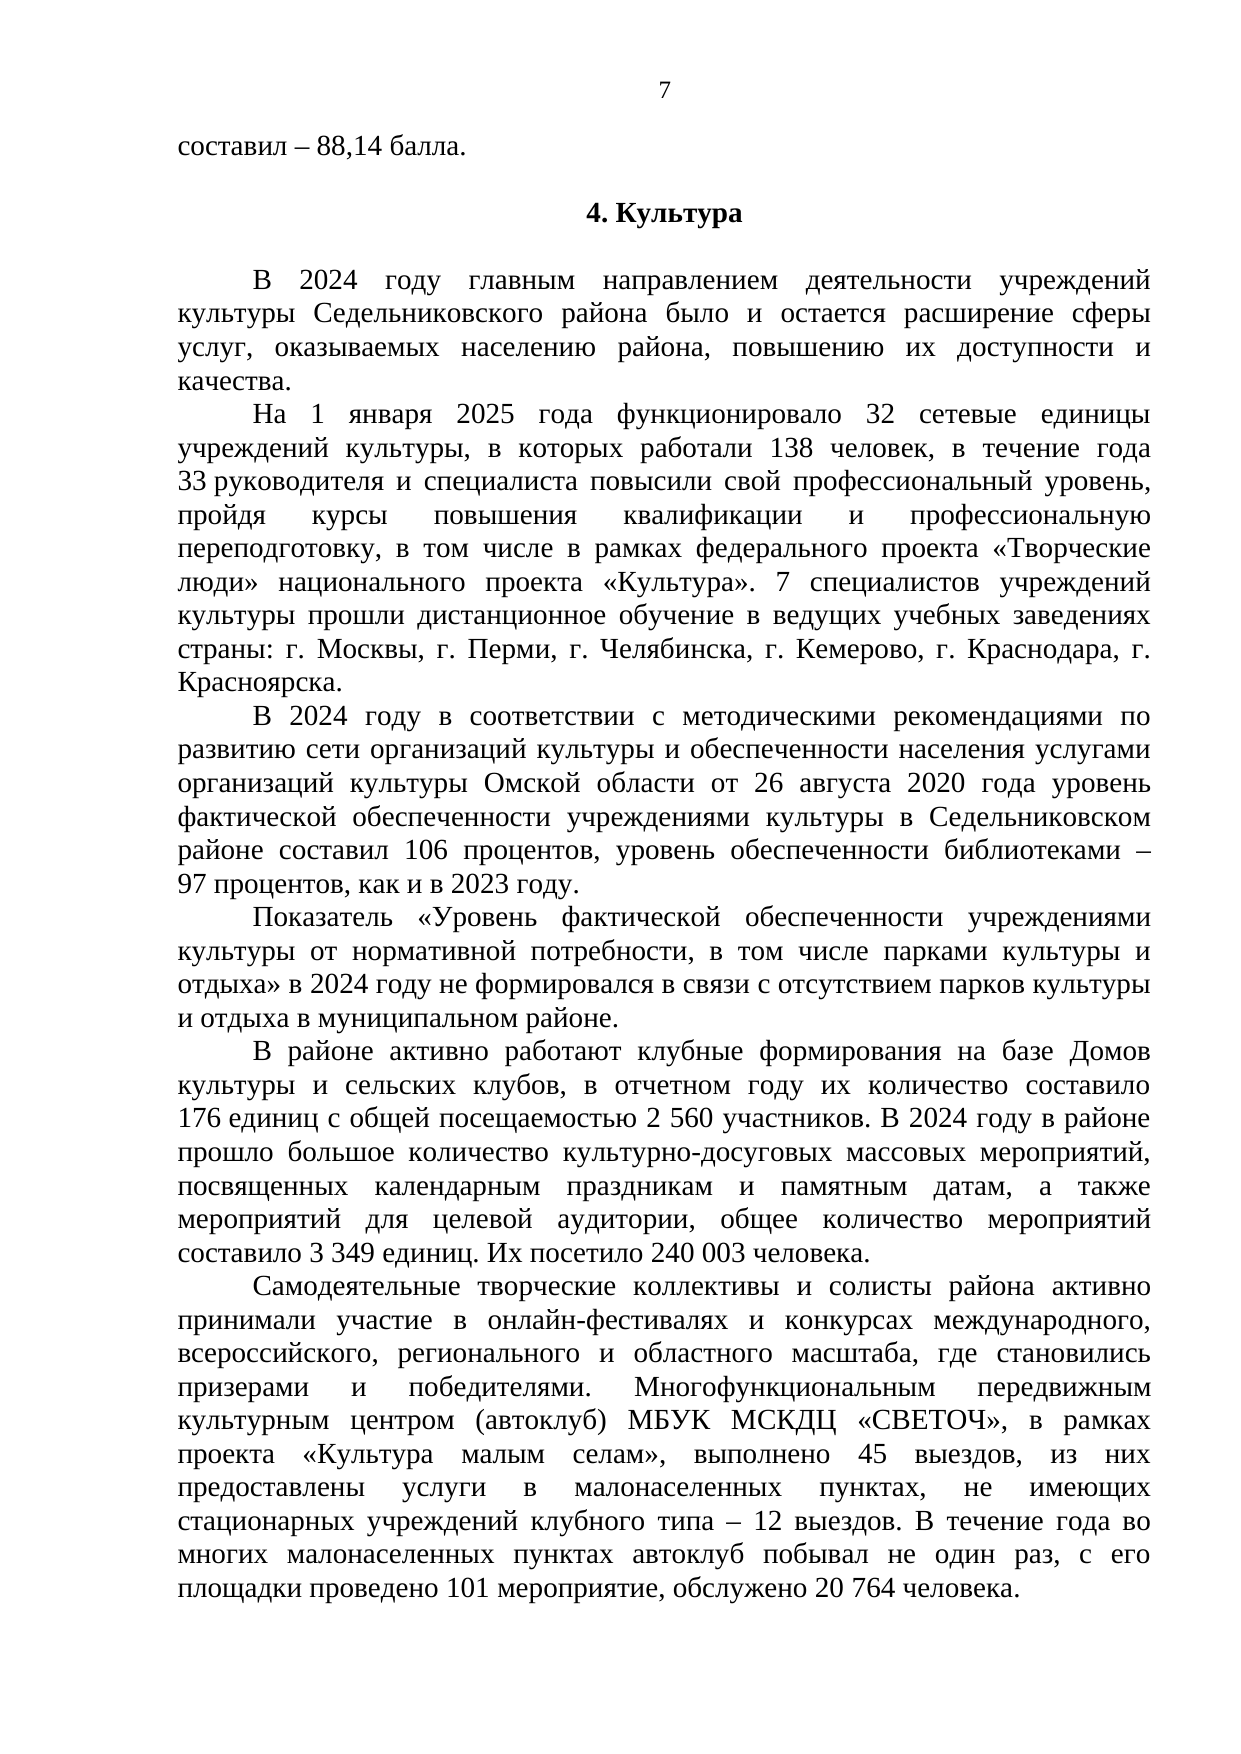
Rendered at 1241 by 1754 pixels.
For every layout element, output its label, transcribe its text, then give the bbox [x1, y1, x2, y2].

text Самодеятельные творческие коллективы и солисты района активно принимали участие в онлайн-фестивалях и конкурсах международного, всероссийского, регионального и областного масштаба, где становились призерами и победителями. Многофункциональным передвижным культурным центром (автоклуб) МБУК МСКДЦ «СВЕТОЧ», в рамках проекта «Культура малым селам», выполнено 45 выездов, из них предоставлены услуги в малонаселенных пунктах, не имеющих стационарных учреждений клубного типа – 12 выездов. В течение года во многих малонаселенных пунктах автоклуб побывал не один раз, с его площадки проведено 101 мероприятие, обслужено 20 764 человека. [177, 1268, 1152, 1604]
text В районе активно работают клубные формирования на базе Домов культуры и сельских клубов, в отчетном году их количество составило 176 единиц с общей посещаемостью 2 560 участников. В 2024 году в районе прошло большое количество культурно-досуговых массовых мероприятий, посвященных календарным праздникам и памятным датам, а также мероприятий для целевой аудитории, общее количество мероприятий составило 3 349 единиц. Их посетило 240 003 человека. [177, 1033, 1152, 1268]
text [177, 128, 1152, 161]
text Показатель «Уровень фактической обеспеченности учреждениями культуры от нормативной потребности, в том числе парками культуры и отдыха» в 2024 году не формировался в связи с отсутствием парков культуры и отдыха в муниципальном районе. [177, 899, 1152, 1033]
text На 1 января 2025 года функционировало 32 сетевые единицы учреждений культуры, в которых работали 138 человек, в течение года 33 руководителя и специалиста повысили свой профессиональный уровень, пройдя курсы повышения квалификации и профессиональную переподготовку, в том числе в рамках федерального проекта «Творческие люди» национального проекта «Культура». 7 специалистов учреждений культуры прошли дистанционное обучение в ведущих учебных заведениях страны: г. Москвы, г. Перми, г. Челябинска, г. Кемерово, г. Краснодара, г. Красноярска. [177, 396, 1152, 698]
text В 2024 году в соответствии с методическими рекомендациями по развитию сети организаций культуры и обеспеченности населения услугами организаций культуры Омской области от 26 августа 2020 года уровень фактической обеспеченности учреждениями культуры в Седельниковском районе составил 106 процентов, уровень обеспеченности библиотеками – 97 процентов, как и в 2023 году. [177, 698, 1152, 899]
text 4. Культура [177, 195, 1152, 228]
text В 2024 году главным направлением деятельности учреждений культуры Седельниковского района было и остается расширение сферы услуг, оказываемых населению района, повышению их доступности и качества. [177, 262, 1152, 396]
